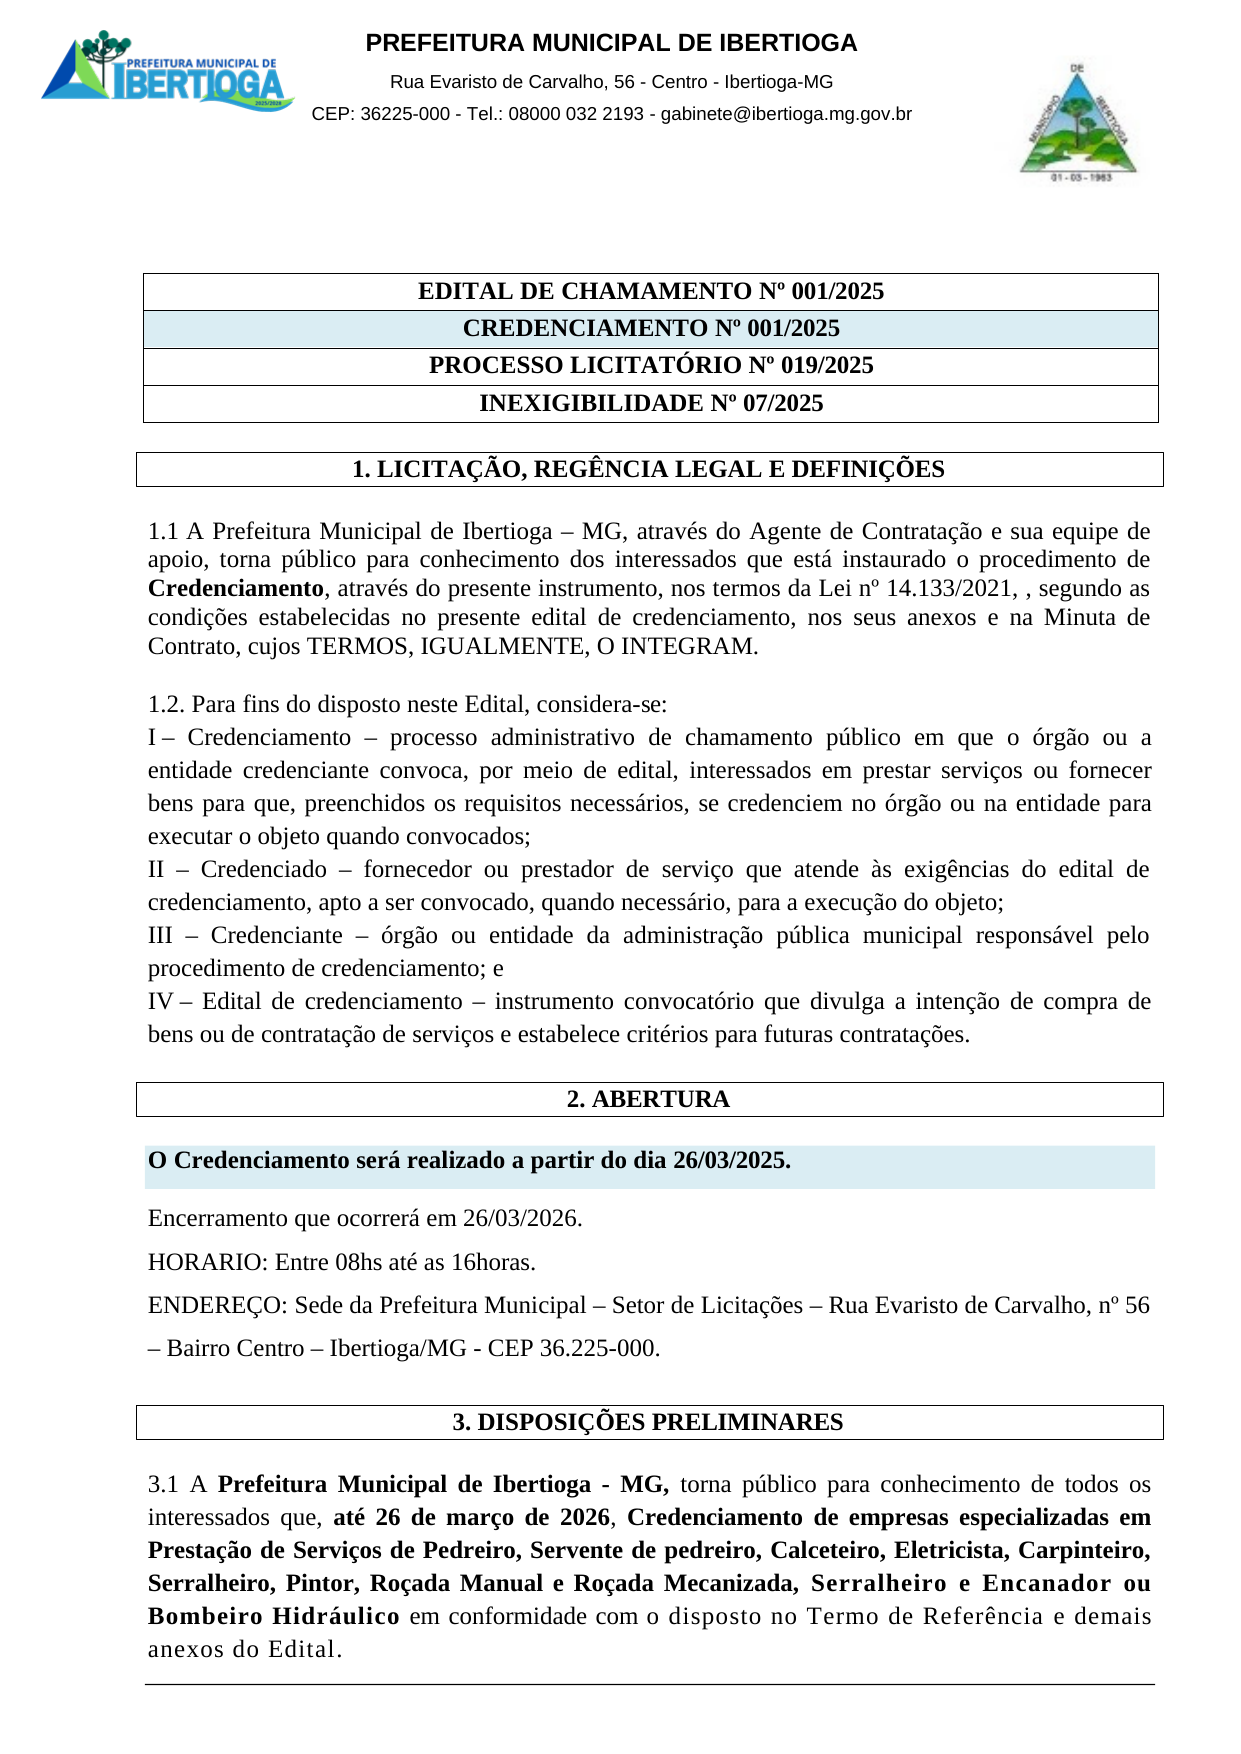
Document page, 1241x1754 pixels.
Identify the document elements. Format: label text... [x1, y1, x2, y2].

table_cell INEXIGIBILIDADE Nº 07/2025 [144, 386, 1158, 422]
list A Prefeitura Municipal de Ibertioga – MG, através do Agente de Contratação e sua equipe de apoio, torna público para conhecimento dos interessados que está instaurado o procedimento de Credenciamento, através do presente instrumento, nos termos da Lei nº 14.133/2021, , segundo as condições estabelecidas no presente edital de credenciamento, nos seus anexos e na Minuta de Contrato, cujos TERMOS, IGUALMENTE, O INTEGRAM. [148, 516, 1152, 659]
text 3.1 A Prefeitura Municipal de Ibertioga - MG, torna público para conhecimento de todos os interessados que, até 26 de março de 2026, Credenciamento de empresas especializadas em Prestação de Serviços de Pedreiro, Servente de pedreiro, Calceteiro, Eletricista, Carpinteiro, Serralheiro, Pintor, Roçada Manual e Roçada Mecanizada, Serralheiro e Encanador ou Bombeiro Hidráulico em conformidade com o disposto no Termo de Referência e demais anexos do Edital. [148, 1469, 1152, 1663]
list – Credenciamento – processo administrativo de chamamento público em que o órgão ou a entidade credenciante convoca, por meio de edital, interessados em prestar serviços ou fornecer bens para que, preenchidos os requisitos necessários, se credenciem no órgão ou na entidade para executar o objeto quando convocados; [148, 722, 1152, 850]
table_cell PROCESSO LICITATÓRIO Nº 019/2025 [144, 349, 1158, 384]
picture [937, 27, 1222, 220]
text Encerramento que ocorrerá em 26/03/2026. HORARIO: Entre 08hs até as 16horas. [148, 1189, 698, 1275]
text 1.2. Para fins do disposto neste Edital, considera-se: [148, 689, 1211, 718]
table_header EDITAL DE CHAMAMENTO Nº 001/2025 [144, 274, 1158, 310]
picture [40, 27, 296, 113]
text ENDEREÇO: Sede da Prefeitura Municipal – Setor de Licitações – Rua Evaristo de Carvalho, nº 56 – Bairro Centro – Ibertioga/MG - CEP 36.225-000. [148, 1290, 1152, 1362]
list – Edital de credenciamento – instrumento convocatório que divulga a intenção de compra de bens ou de contratação de serviços e estabelece critérios para futuras contratações. [148, 986, 1152, 1048]
table_cell CREDENCIAMENTO Nº 001/2025 [144, 311, 1158, 347]
list – Credenciante – órgão ou entidade da administração pública municipal responsável pelo procedimento de credenciamento; e [148, 920, 1151, 982]
list – Credenciado – fornecedor ou prestador de serviço que atende às exigências do edital de credenciamento, apto a ser convocado, quando necessário, para a execução do objeto; [148, 854, 1151, 916]
